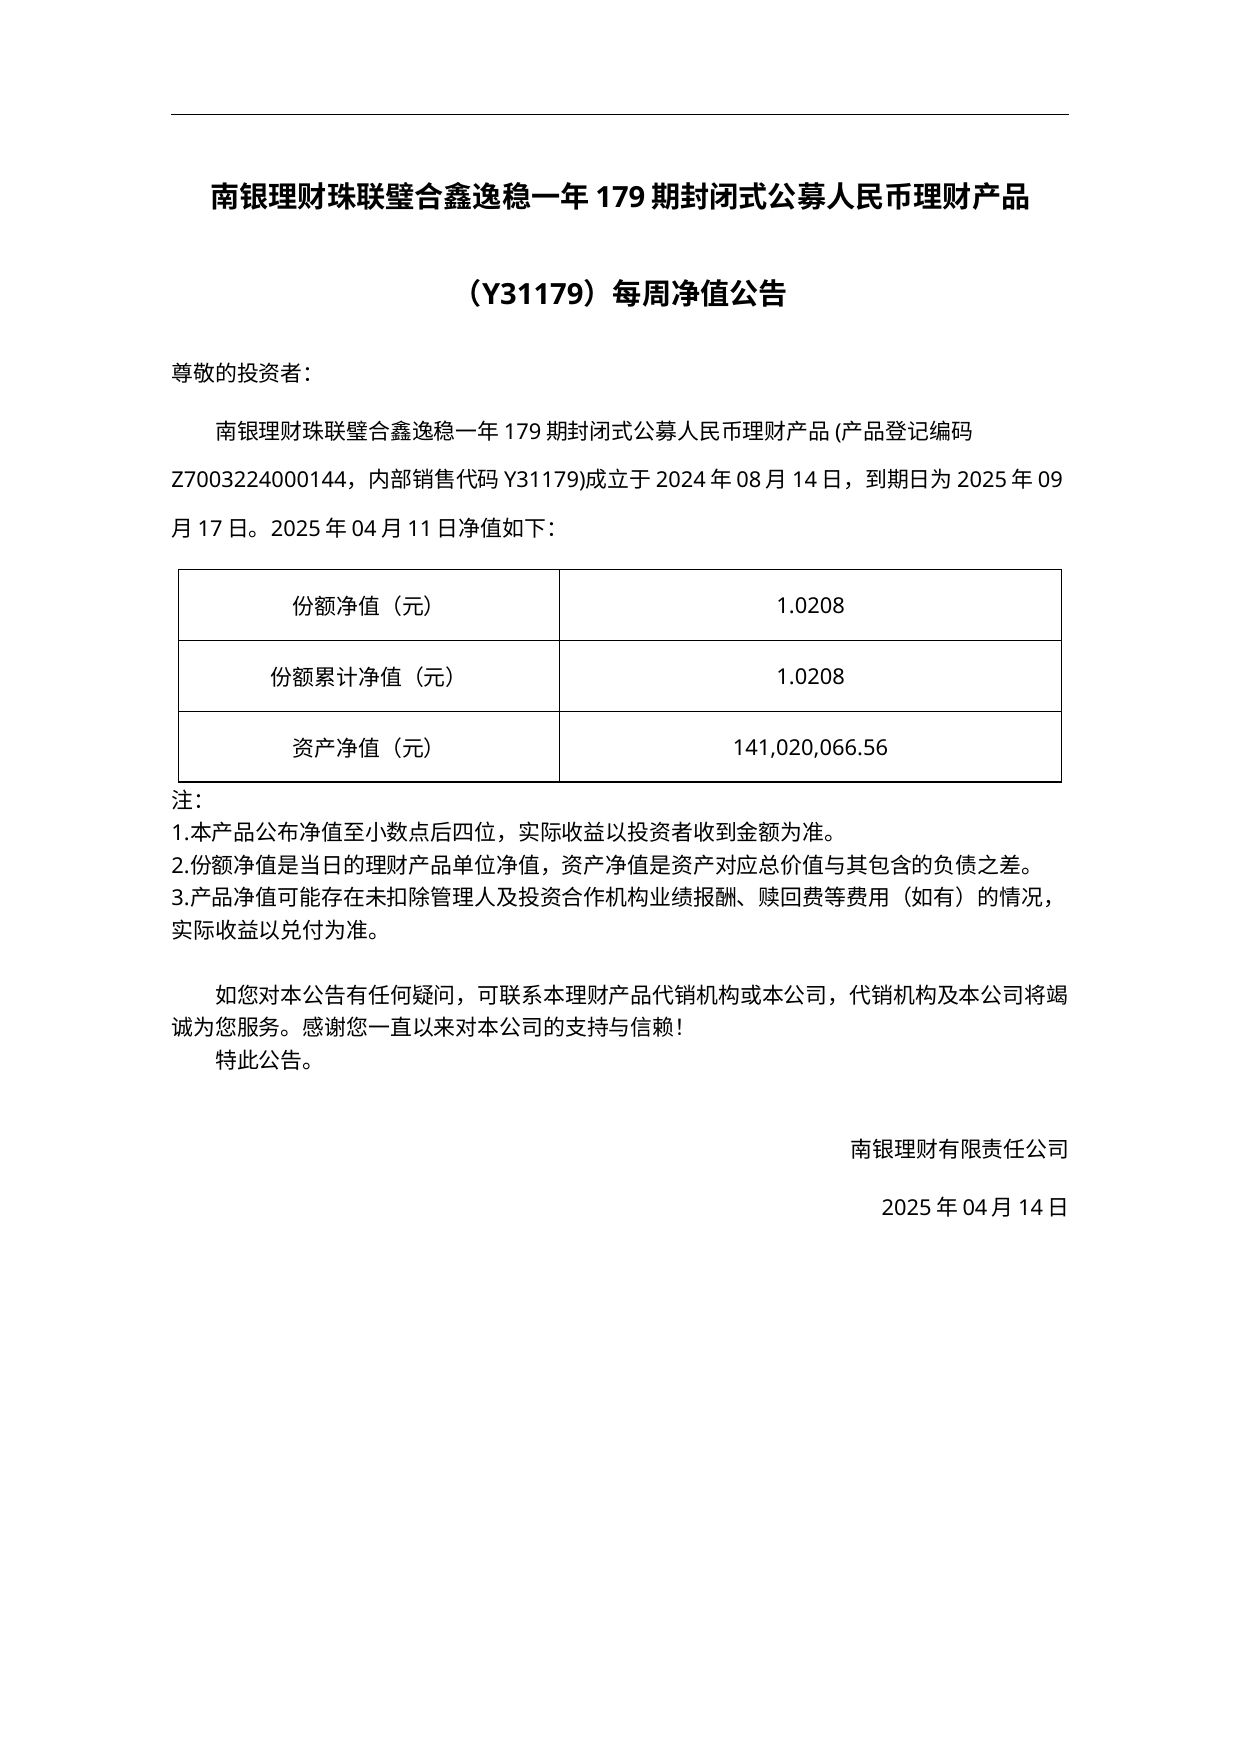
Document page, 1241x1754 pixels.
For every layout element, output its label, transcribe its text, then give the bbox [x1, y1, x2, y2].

text 南银理财珠联璧合鑫逸稳一年179期封闭式公募人民币理财产品（Y31179）每周净值公告 [171, 162, 1069, 324]
text 如您对本公告有任何疑问，可联系本理财产品代销机构或本公司，代销机构及本公司将竭诚为您服务。感谢您一直以来对本公司的支持与信赖！ [171, 977, 1069, 1042]
table_cell 141,020,066.56 [560, 712, 1061, 781]
text 2.份额净值是当日的理财产品单位净值，资产净值是资产对应总价值与其包含的负债之差。 [171, 847, 1069, 880]
table_cell 资产净值（元） [179, 712, 559, 781]
table_header 1.0208 [560, 570, 1061, 640]
text 特此公告。 [171, 1042, 1069, 1075]
table_cell 1.0208 [560, 641, 1061, 711]
text 注： [171, 782, 1069, 815]
table_cell 份额累计净值（元） [179, 641, 559, 711]
text 南银理财珠联璧合鑫逸稳一年179期封闭式公募人民币理财产品 (产品登记编码Z7003224000144，内部销售代码Y31179)成立于2024年08月14日，到期日为2025年09月17日。2025年04月11日净值如下： [171, 413, 1069, 543]
text 南银理财有限责任公司 [171, 1132, 1069, 1164]
table_header 份额净值（元） [179, 570, 559, 640]
text 尊敬的投资者： [171, 355, 1069, 388]
text 2025年04月14日 [171, 1190, 1069, 1222]
text 3.产品净值可能存在未扣除管理人及投资合作机构业绩报酬、赎回费等费用（如有）的情况，实际收益以兑付为准。 [171, 880, 1069, 945]
text 1.本产品公布净值至小数点后四位，实际收益以投资者收到金额为准。 [171, 815, 1069, 847]
